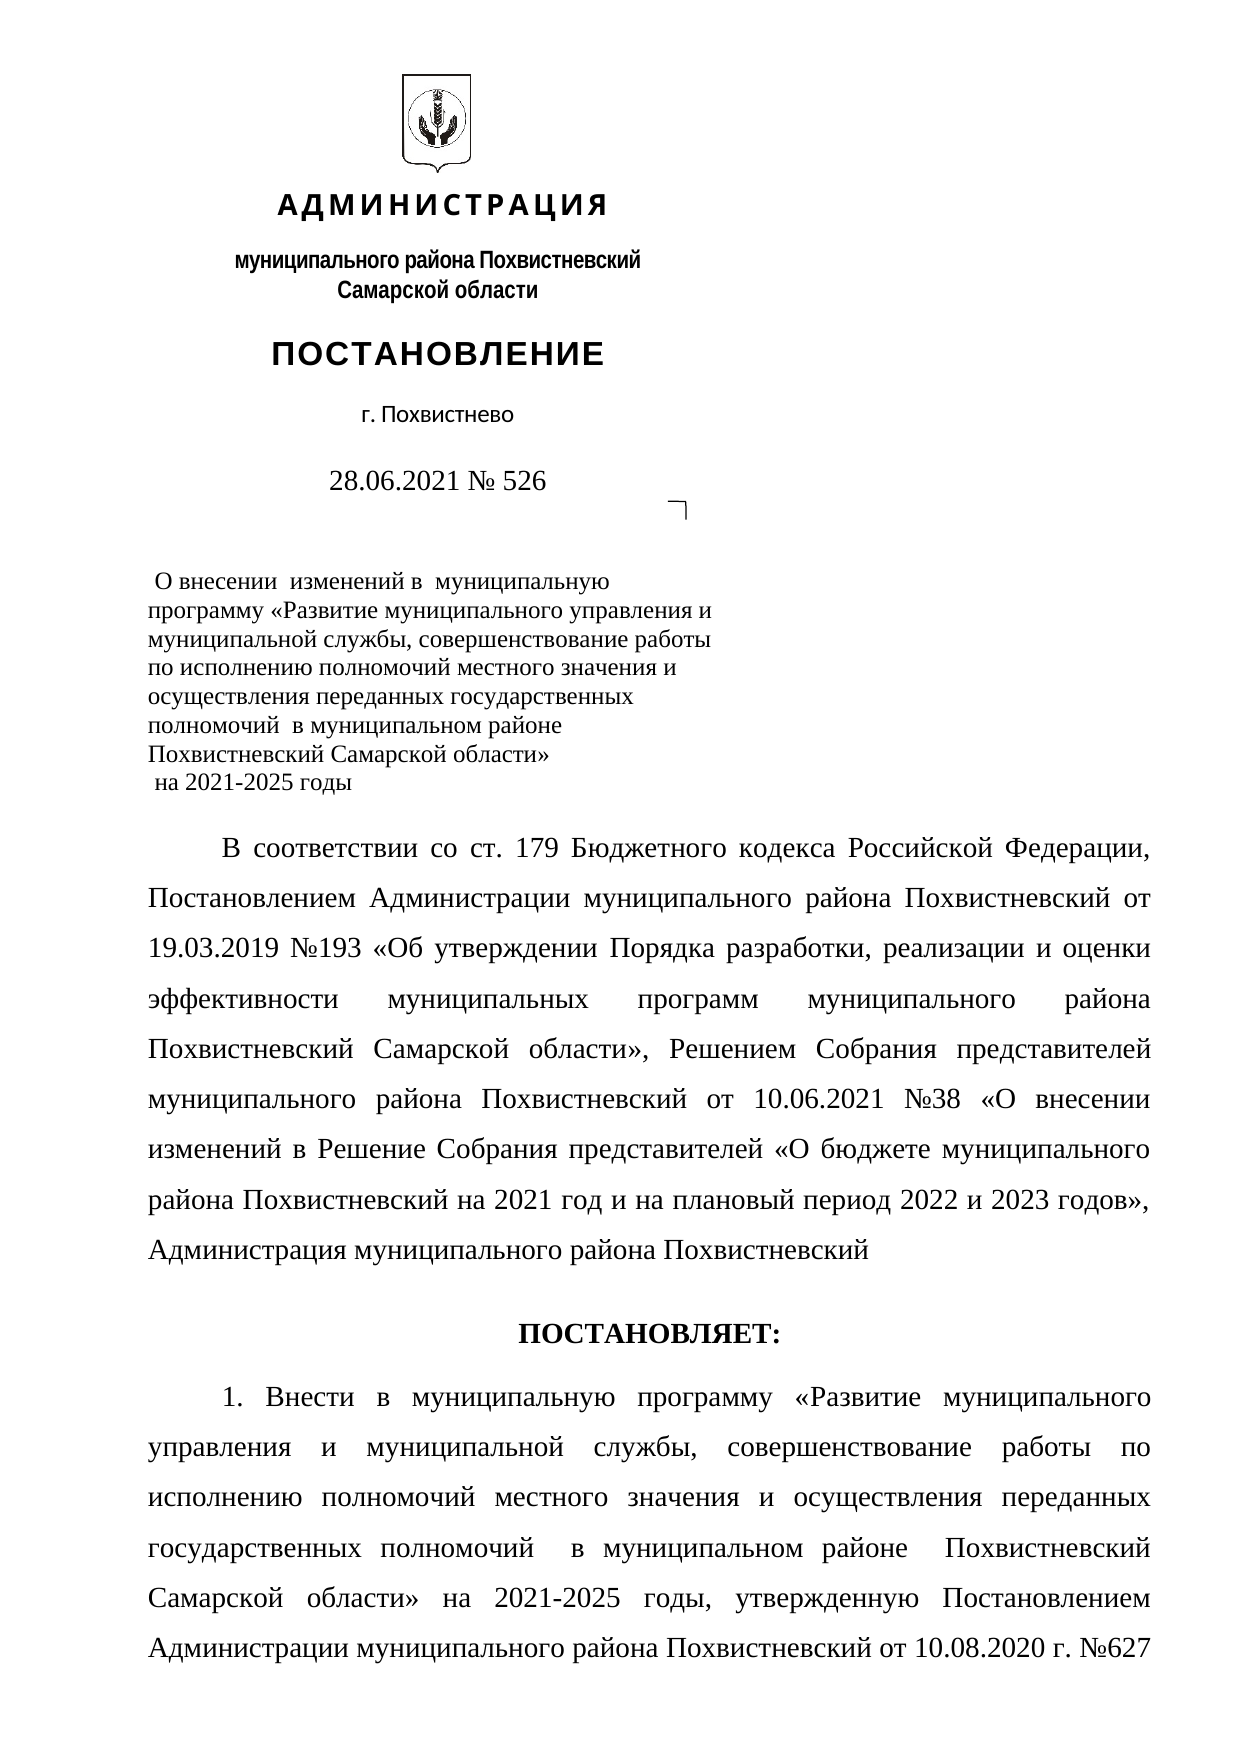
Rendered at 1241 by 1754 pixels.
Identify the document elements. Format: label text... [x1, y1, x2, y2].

text ПОСТАНОВЛЯЕТ: [148, 1316, 1152, 1350]
text В соответствии со ст. 179 Бюджетного кодекса Российской Федерации, Постановлением Администрации муниципального района Похвистневский от 19.03.2019 №193 «Об утверждении Порядка разработки, реализации и оценки эффективности муниципальных программ муниципального района Похвистневский Самарской области», Решением Собрания представителей муниципального района Похвистневский от 10.06.2021 №38 «О внесении изменений в Решение Собрания представителей «О бюджете муниципального района Похвистневский на 2021 год и на плановый период 2022 и 2023 годов», Администрация муниципального района Похвистневский [148, 830, 1152, 1266]
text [148, 1379, 1152, 1664]
text О внесении изменений в муниципальную программу «Развитие муниципального управления и муниципальной службы, совершенствование работы по исполнению полномочий местного значения и осуществления переданных государственных полномочий в муниципальном районе Похвистневский Самарской области» [148, 566, 724, 767]
table_header АДМИНИСТРАЦИЯ муниципального района Похвистневский Самарской области ПОСТАНОВЛЕНИЕ г. Похвистнево 28.06.2021 № 526 [166, 65, 709, 566]
text на 2021-2025 годы [148, 767, 724, 796]
